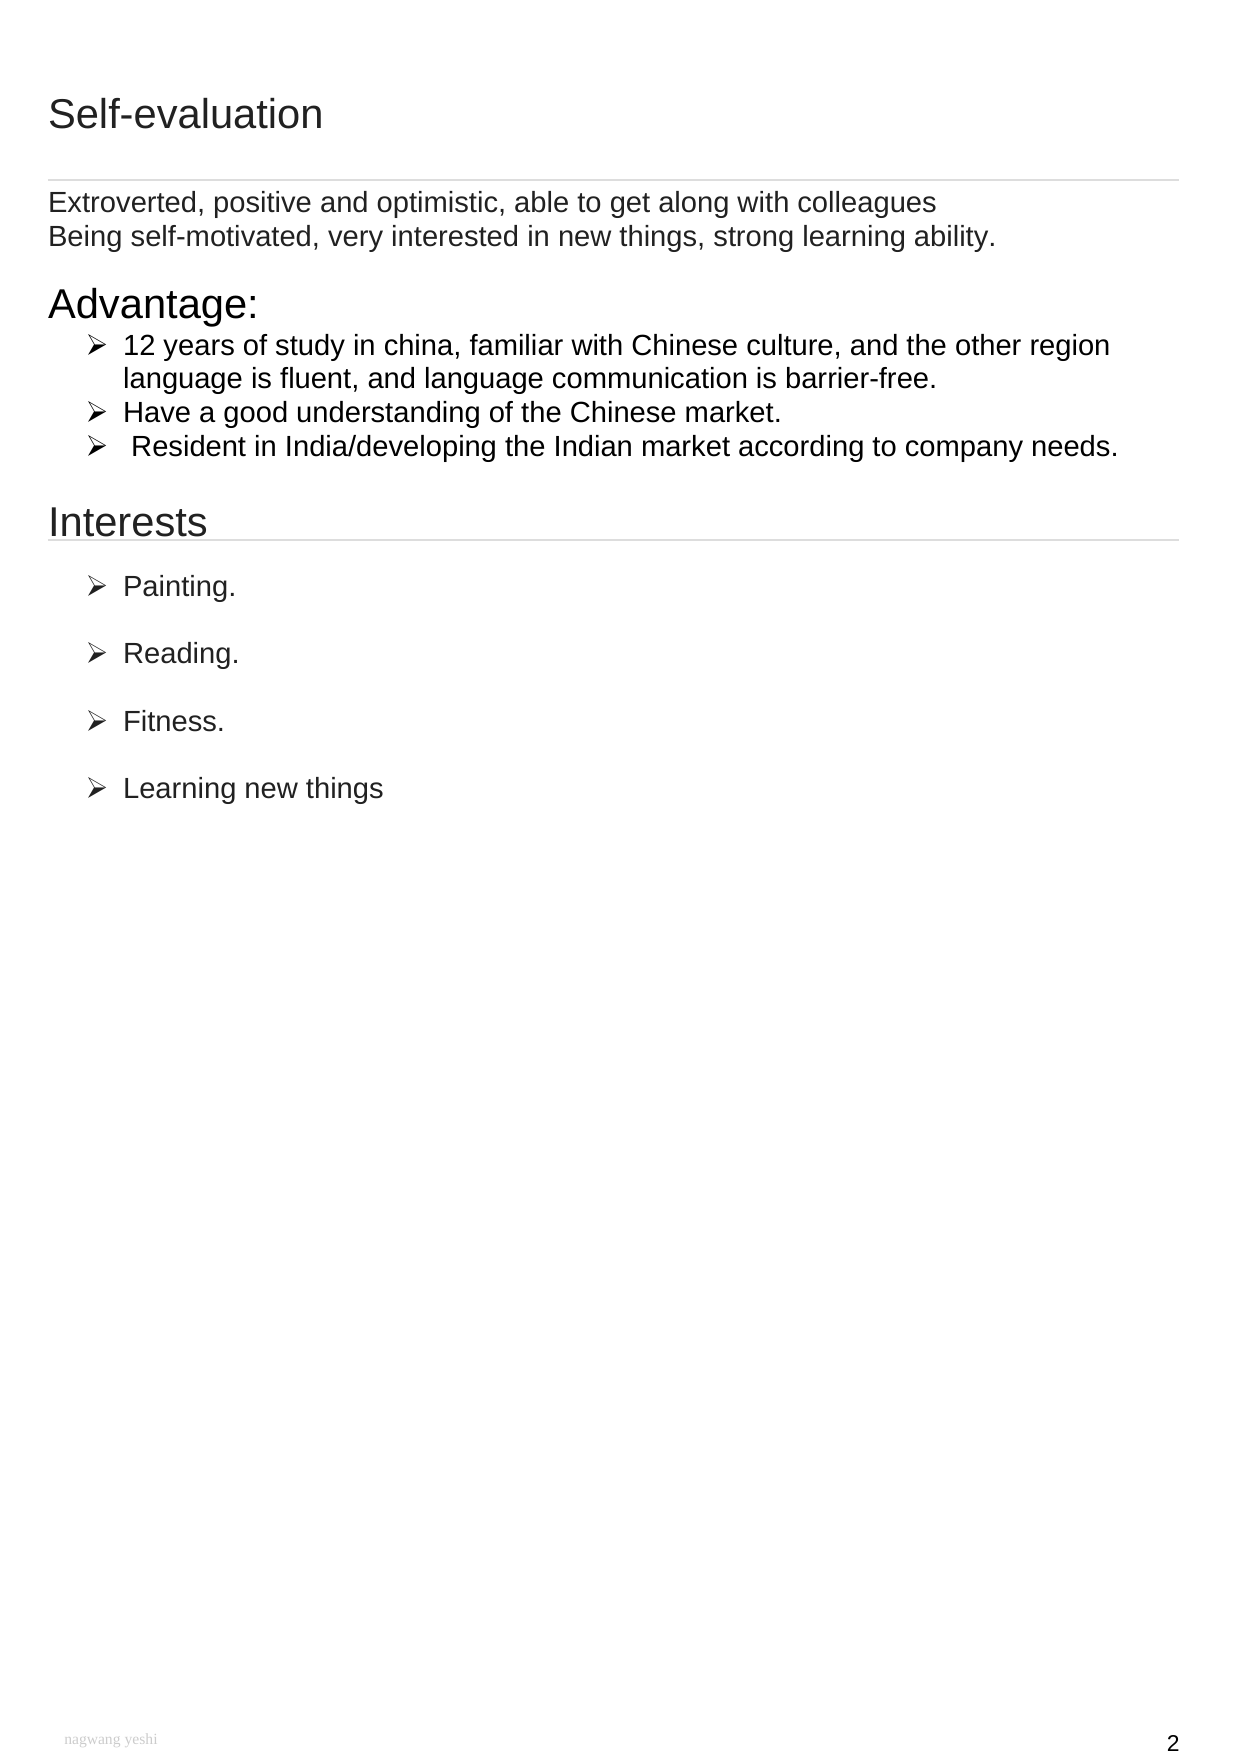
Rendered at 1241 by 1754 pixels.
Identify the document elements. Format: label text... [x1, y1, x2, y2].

text Being self-motivated, very interested in new things, strong learning ability. [48, 219, 1192, 252]
text Advantage: [48, 279, 1192, 327]
list Fitness. [85, 703, 1192, 737]
list Painting. [85, 569, 1192, 603]
text Interests [48, 497, 1192, 545]
list Learning new things [85, 771, 1192, 804]
list Have a good understanding of the Chinese market. [85, 395, 1192, 429]
list Resident in India/developing the Indian market according to company needs. [85, 429, 1192, 463]
list 12 years of study in china, familiar with Chinese culture, and the other region language is fluent, and language communication is barrier-free. [85, 328, 1192, 395]
text Extroverted, positive and optimistic, able to get along with colleagues [48, 185, 1192, 219]
list Reading. [85, 636, 1192, 670]
text Self-evaluation [48, 89, 1192, 137]
